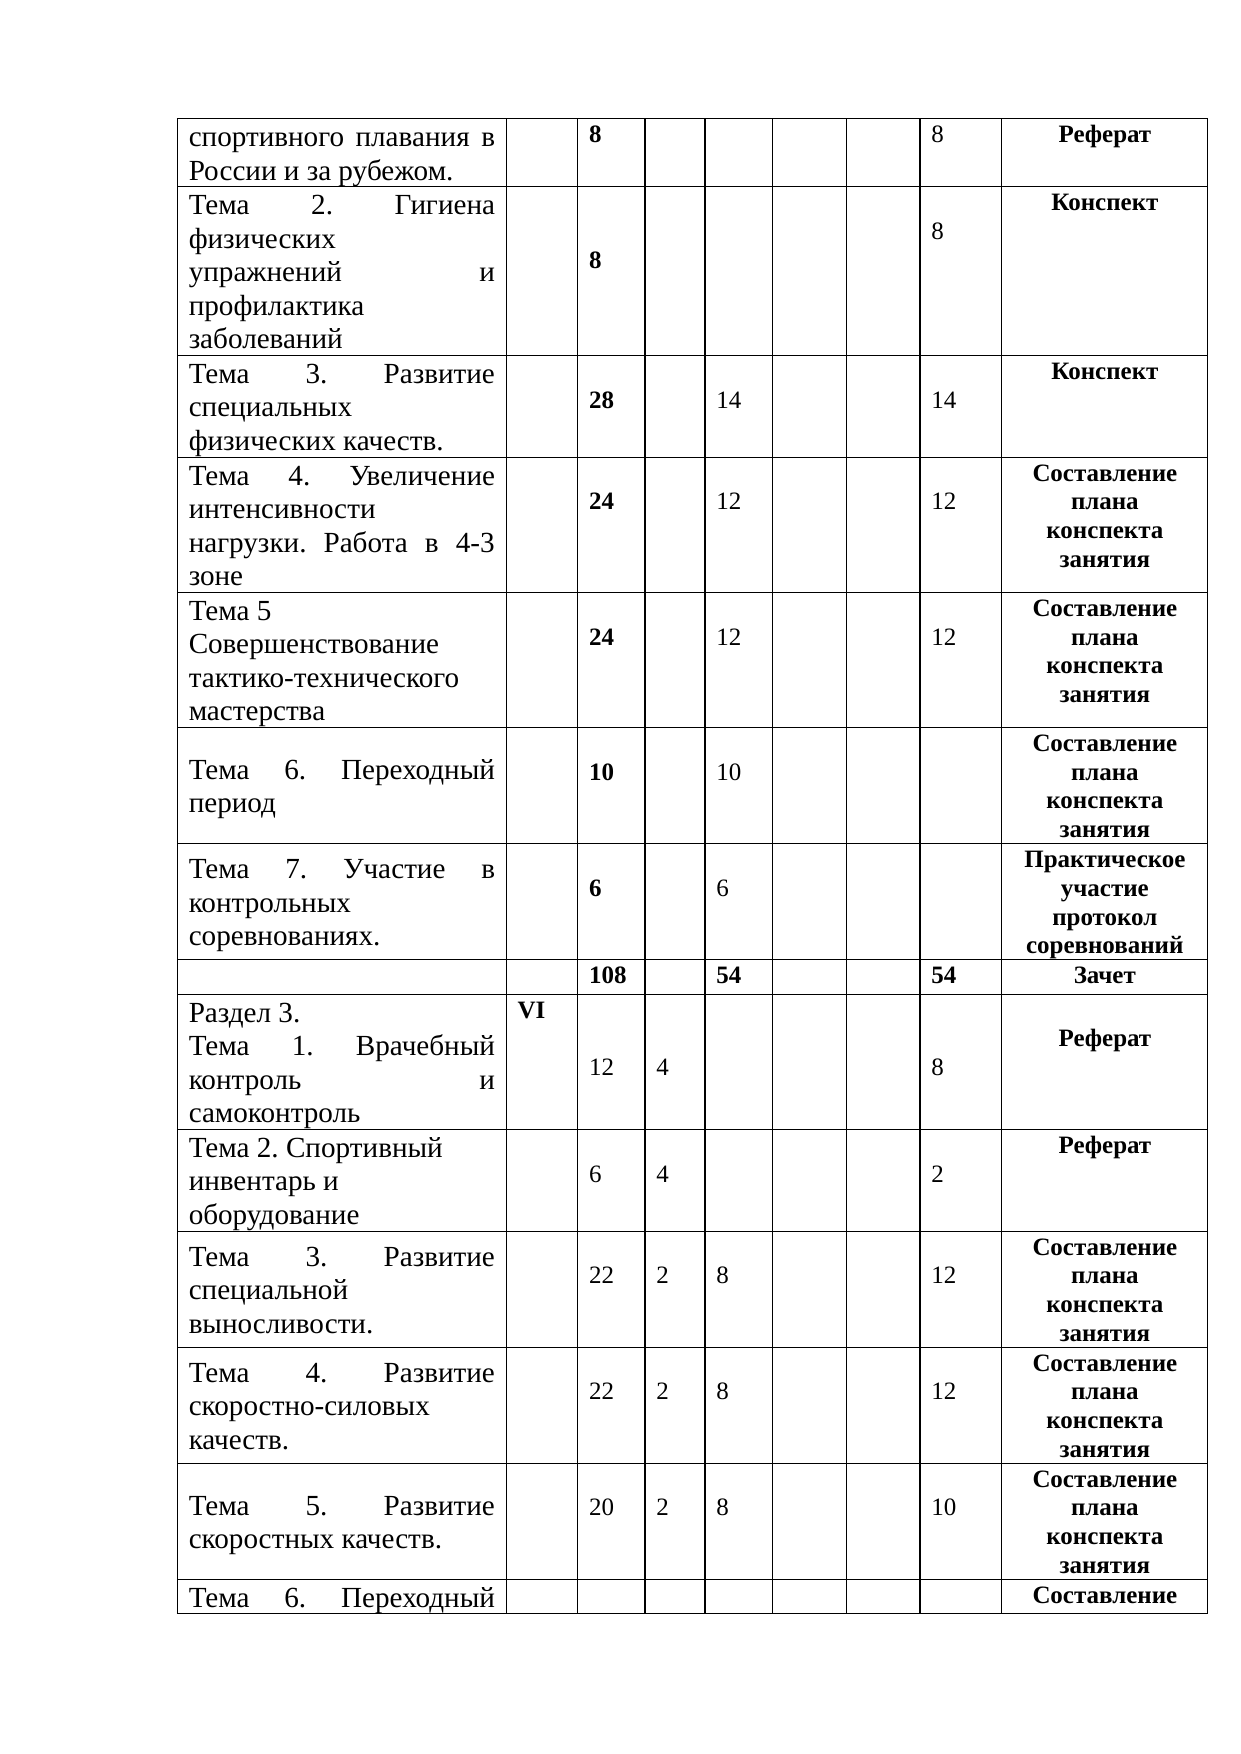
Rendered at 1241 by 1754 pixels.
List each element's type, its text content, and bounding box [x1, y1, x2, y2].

table_cell [646, 1580, 704, 1613]
table_cell Составление плана конспекта занятия [1002, 1348, 1207, 1463]
table_cell [773, 458, 846, 592]
table_cell Составление плана конспекта занятия [1002, 458, 1207, 592]
table_cell 8 [921, 119, 1001, 186]
table_cell [773, 1580, 846, 1613]
table_cell Тема 6. Переходный период [178, 728, 506, 843]
table_cell [507, 593, 577, 727]
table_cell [178, 1580, 506, 1613]
table_cell [847, 1464, 919, 1579]
table_cell [773, 728, 846, 843]
table_cell [773, 960, 846, 994]
table_cell Конспект [1002, 187, 1207, 355]
table_cell [921, 728, 1001, 843]
table_cell [847, 728, 919, 843]
table_cell 6 [578, 844, 644, 959]
table_cell [706, 1130, 772, 1231]
table_cell [706, 995, 772, 1129]
table_cell Реферат [1002, 1130, 1207, 1231]
table_cell [847, 119, 919, 186]
table_cell [706, 187, 772, 355]
table_cell [847, 1580, 919, 1613]
table_cell 14 [706, 356, 772, 457]
table_cell 12 [706, 593, 772, 727]
table_cell Практическое участие протокол соревнований [1002, 844, 1207, 959]
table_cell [178, 119, 506, 186]
table_cell [507, 960, 577, 994]
table_cell [847, 995, 919, 1129]
table_cell [507, 1348, 577, 1463]
table_cell 12 [921, 1232, 1001, 1347]
table_cell 12 [578, 995, 644, 1129]
table_cell [847, 1130, 919, 1231]
table_cell [646, 119, 704, 186]
table_cell 6 [706, 844, 772, 959]
table_cell [847, 187, 919, 355]
table_cell Тема 3. Развитие специальных физических качеств. [178, 356, 506, 457]
table_cell Составление плана конспекта занятия [1002, 1464, 1207, 1579]
table_cell [178, 960, 506, 994]
table_cell 6 [578, 1130, 644, 1231]
table_cell 2 [646, 1232, 704, 1347]
table_cell 28 [578, 356, 644, 457]
table_cell 54 [706, 960, 772, 994]
table_cell 8 [706, 1232, 772, 1347]
table_cell 8 [706, 1464, 772, 1579]
table_cell 2 [921, 1130, 1001, 1231]
table_cell [847, 458, 919, 592]
table_cell [847, 1232, 919, 1347]
table_cell Конспект [1002, 356, 1207, 457]
table_cell Реферат [1002, 119, 1207, 186]
table_cell Тема 5 Совершенствование тактико-технического мастерства [178, 593, 506, 727]
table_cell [1002, 1580, 1207, 1613]
table_cell Тема 7. Участие в контрольных соревнованиях. [178, 844, 506, 959]
table_cell [847, 593, 919, 727]
table_cell 10 [706, 1580, 772, 1613]
table_cell 12 [921, 1348, 1001, 1463]
table_cell [646, 844, 704, 959]
table_cell [773, 187, 846, 355]
table_cell 22 [578, 1348, 644, 1463]
table_cell [646, 960, 704, 994]
table_cell [773, 844, 846, 959]
table_cell 2 [646, 1464, 704, 1579]
table_cell [773, 356, 846, 457]
table_cell 12 [706, 458, 772, 592]
table_cell 2 [646, 1348, 704, 1463]
table_cell Тема 4. Увеличение интенсивности нагрузки. Работа в 4-3 зоне [178, 458, 506, 592]
table_cell 12 [921, 458, 1001, 592]
table_cell [706, 119, 772, 186]
table_cell [646, 187, 704, 355]
table_cell Тема 5. Развитие скоростных качеств. [178, 1464, 506, 1579]
table_cell 10 [921, 1464, 1001, 1579]
table_cell 8 [921, 187, 1001, 355]
table_cell [773, 593, 846, 727]
table_cell [773, 1348, 846, 1463]
table_cell 24 [578, 593, 644, 727]
table_cell Реферат [1002, 995, 1207, 1129]
table_cell 108 [578, 960, 644, 994]
table_cell [507, 1130, 577, 1231]
table_cell Тема 2. Спортивный инвентарь и оборудование [178, 1130, 506, 1231]
table_cell [773, 119, 846, 186]
table_cell [921, 844, 1001, 959]
table_cell [646, 728, 704, 843]
table_cell Составление плана конспекта занятия [1002, 1232, 1207, 1347]
table_cell [773, 995, 846, 1129]
table_cell 20 [578, 1464, 644, 1579]
table_cell 10 [578, 728, 644, 843]
table_cell 54 [921, 960, 1001, 994]
table_cell [847, 1348, 919, 1463]
table_cell [507, 728, 577, 843]
table_cell [773, 1130, 846, 1231]
table_cell [847, 844, 919, 959]
table_cell [773, 1232, 846, 1347]
table_cell [773, 1464, 846, 1579]
table_cell 24 [578, 458, 644, 592]
table_cell [507, 1580, 577, 1613]
table_cell [507, 356, 577, 457]
table_cell Составление плана конспекта занятия [1002, 593, 1207, 727]
table_cell Составление плана конспекта занятия [1002, 728, 1207, 843]
table_cell Тема 4. Развитие скоростно-силовых качеств. [178, 1348, 506, 1463]
table_cell 12 [921, 1580, 1001, 1613]
table_cell 4 [646, 1130, 704, 1231]
table_cell VI [507, 995, 577, 1129]
table_cell 8 [578, 119, 644, 186]
table_cell [847, 356, 919, 457]
table_cell [507, 1464, 577, 1579]
table_cell [507, 458, 577, 592]
table_cell Зачет [1002, 960, 1207, 994]
table_cell 10 [706, 728, 772, 843]
table_cell [646, 593, 704, 727]
table_cell 12 [921, 593, 1001, 727]
table_cell Тема 3. Развитие специальной выносливости. [178, 1232, 506, 1347]
table_cell 22 [578, 1580, 644, 1613]
table_cell [507, 844, 577, 959]
table_cell 8 [921, 995, 1001, 1129]
table_cell [507, 187, 577, 355]
table_cell 14 [921, 356, 1001, 457]
table_cell [507, 1232, 577, 1347]
table_cell V [507, 119, 577, 186]
table_cell [646, 356, 704, 457]
table_cell 4 [646, 995, 704, 1129]
table_cell Раздел 3. Тема 1. Врачебный контроль и самоконтроль [178, 995, 506, 1129]
table_cell [646, 458, 704, 592]
table_cell 8 [706, 1348, 772, 1463]
table_cell 8 [578, 187, 644, 355]
table_cell 22 [578, 1232, 644, 1347]
table_cell [847, 960, 919, 994]
table_cell Тема 2. Гигиена физических упражнений и профилактика заболеваний [178, 187, 506, 355]
